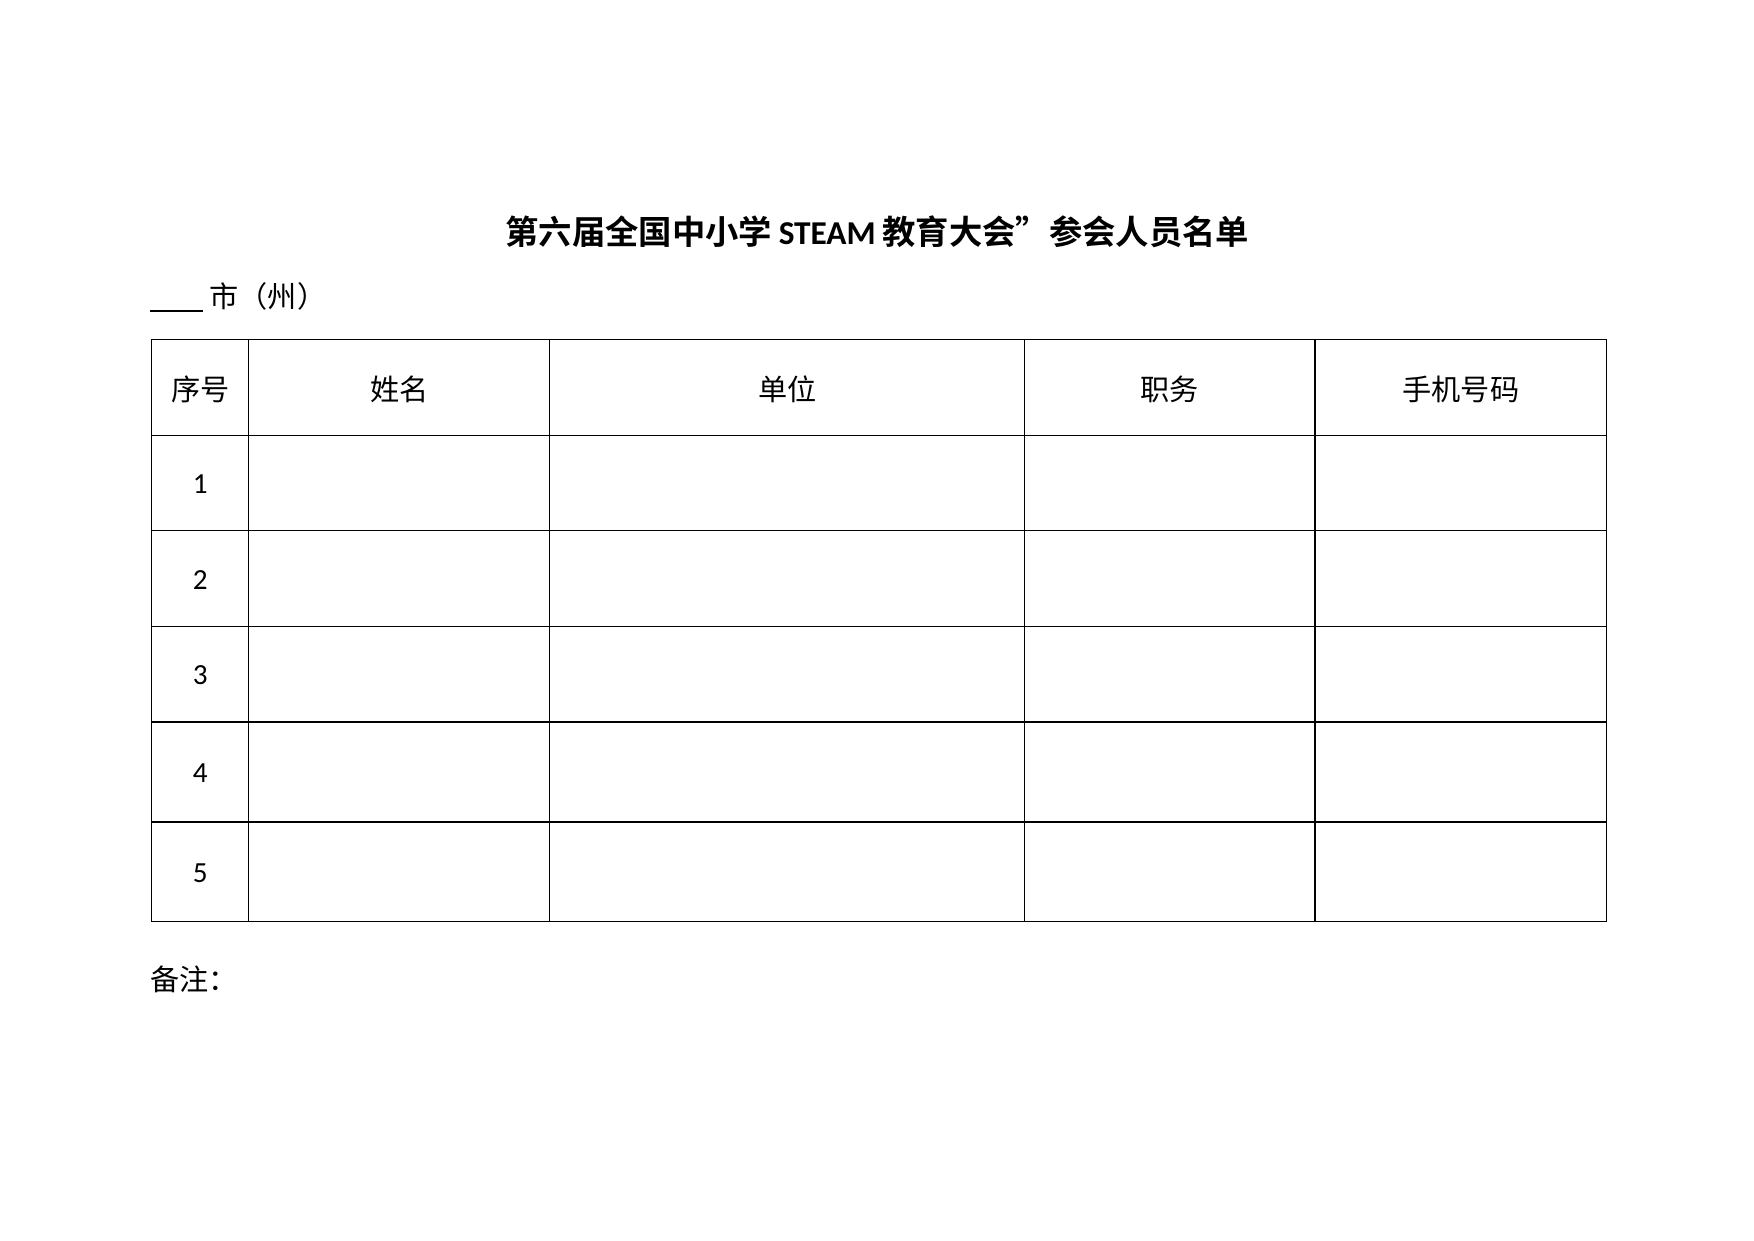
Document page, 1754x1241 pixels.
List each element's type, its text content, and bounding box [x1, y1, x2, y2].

table_cell [249, 436, 549, 530]
table_cell [1316, 436, 1606, 530]
table_cell [1316, 723, 1606, 821]
table_cell [1025, 531, 1314, 626]
text 备注： [150, 328, 1604, 1010]
table_cell [249, 723, 549, 821]
table_cell 4 [152, 723, 248, 821]
table_header 职务 [1025, 340, 1314, 435]
table_cell [1025, 436, 1314, 530]
table_cell [550, 627, 1024, 721]
table_header 序号 [152, 340, 248, 435]
table_cell 5 [152, 823, 248, 921]
text 市（州） [150, 263, 1604, 328]
table_header 姓名 [249, 340, 549, 435]
table_cell [1025, 823, 1314, 921]
table_cell [249, 823, 549, 921]
table_header 手机号码 [1316, 340, 1606, 435]
table_cell [550, 723, 1024, 821]
table_cell [550, 823, 1024, 921]
table_cell [1025, 723, 1314, 821]
table_cell [1316, 531, 1606, 626]
table_header 单位 [550, 340, 1024, 435]
table_cell 3 [152, 627, 248, 721]
table_cell [249, 627, 549, 721]
table_cell [550, 531, 1024, 626]
table_cell [1316, 627, 1606, 721]
table_cell [249, 531, 549, 626]
table_cell [1025, 627, 1314, 721]
table_cell 2 [152, 531, 248, 626]
table_cell [1316, 823, 1606, 921]
table_cell [550, 436, 1024, 530]
table_cell 1 [152, 436, 248, 530]
text 第六届全国中小学STEAM教育大会”参会人员名单 [150, 198, 1604, 263]
